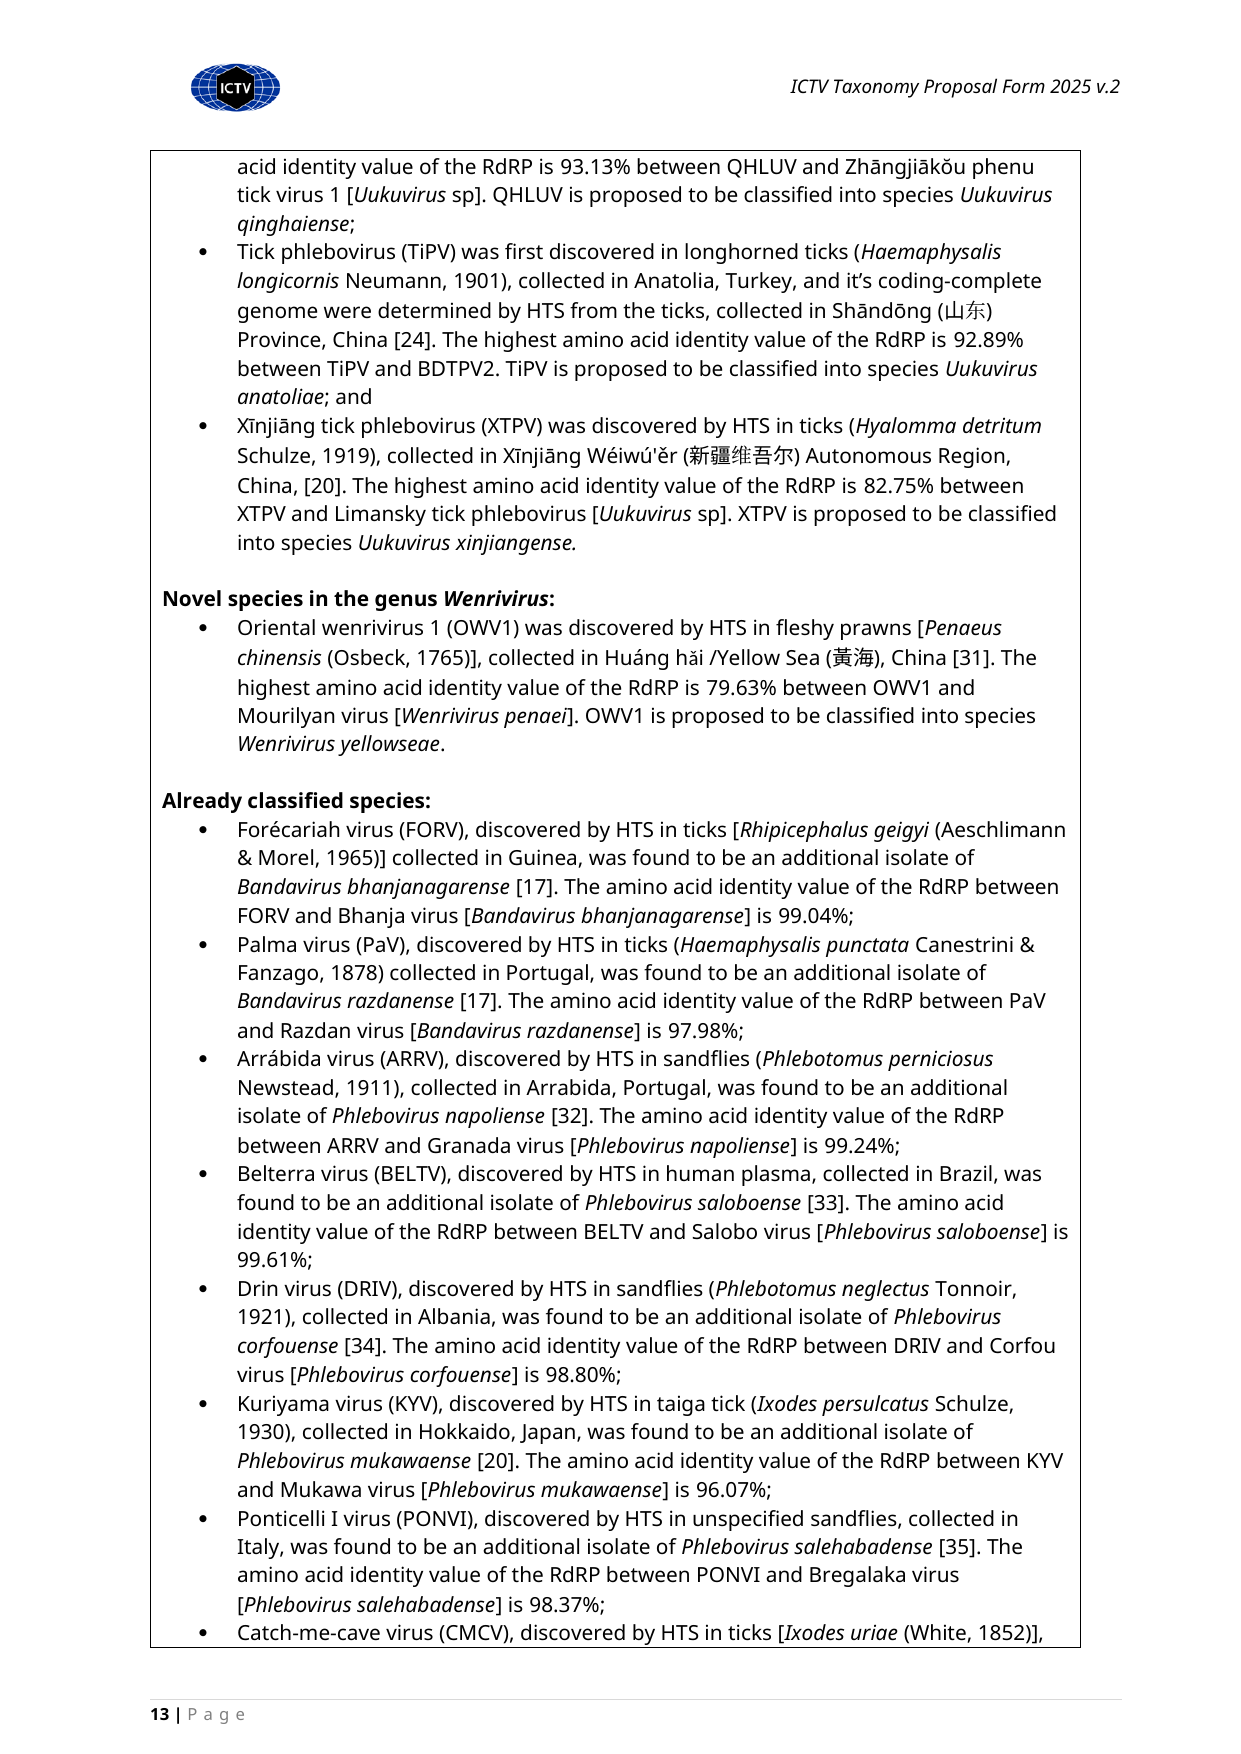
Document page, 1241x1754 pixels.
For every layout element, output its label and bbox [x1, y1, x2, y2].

table_cell [151, 151, 1080, 1647]
picture [190, 56, 282, 113]
